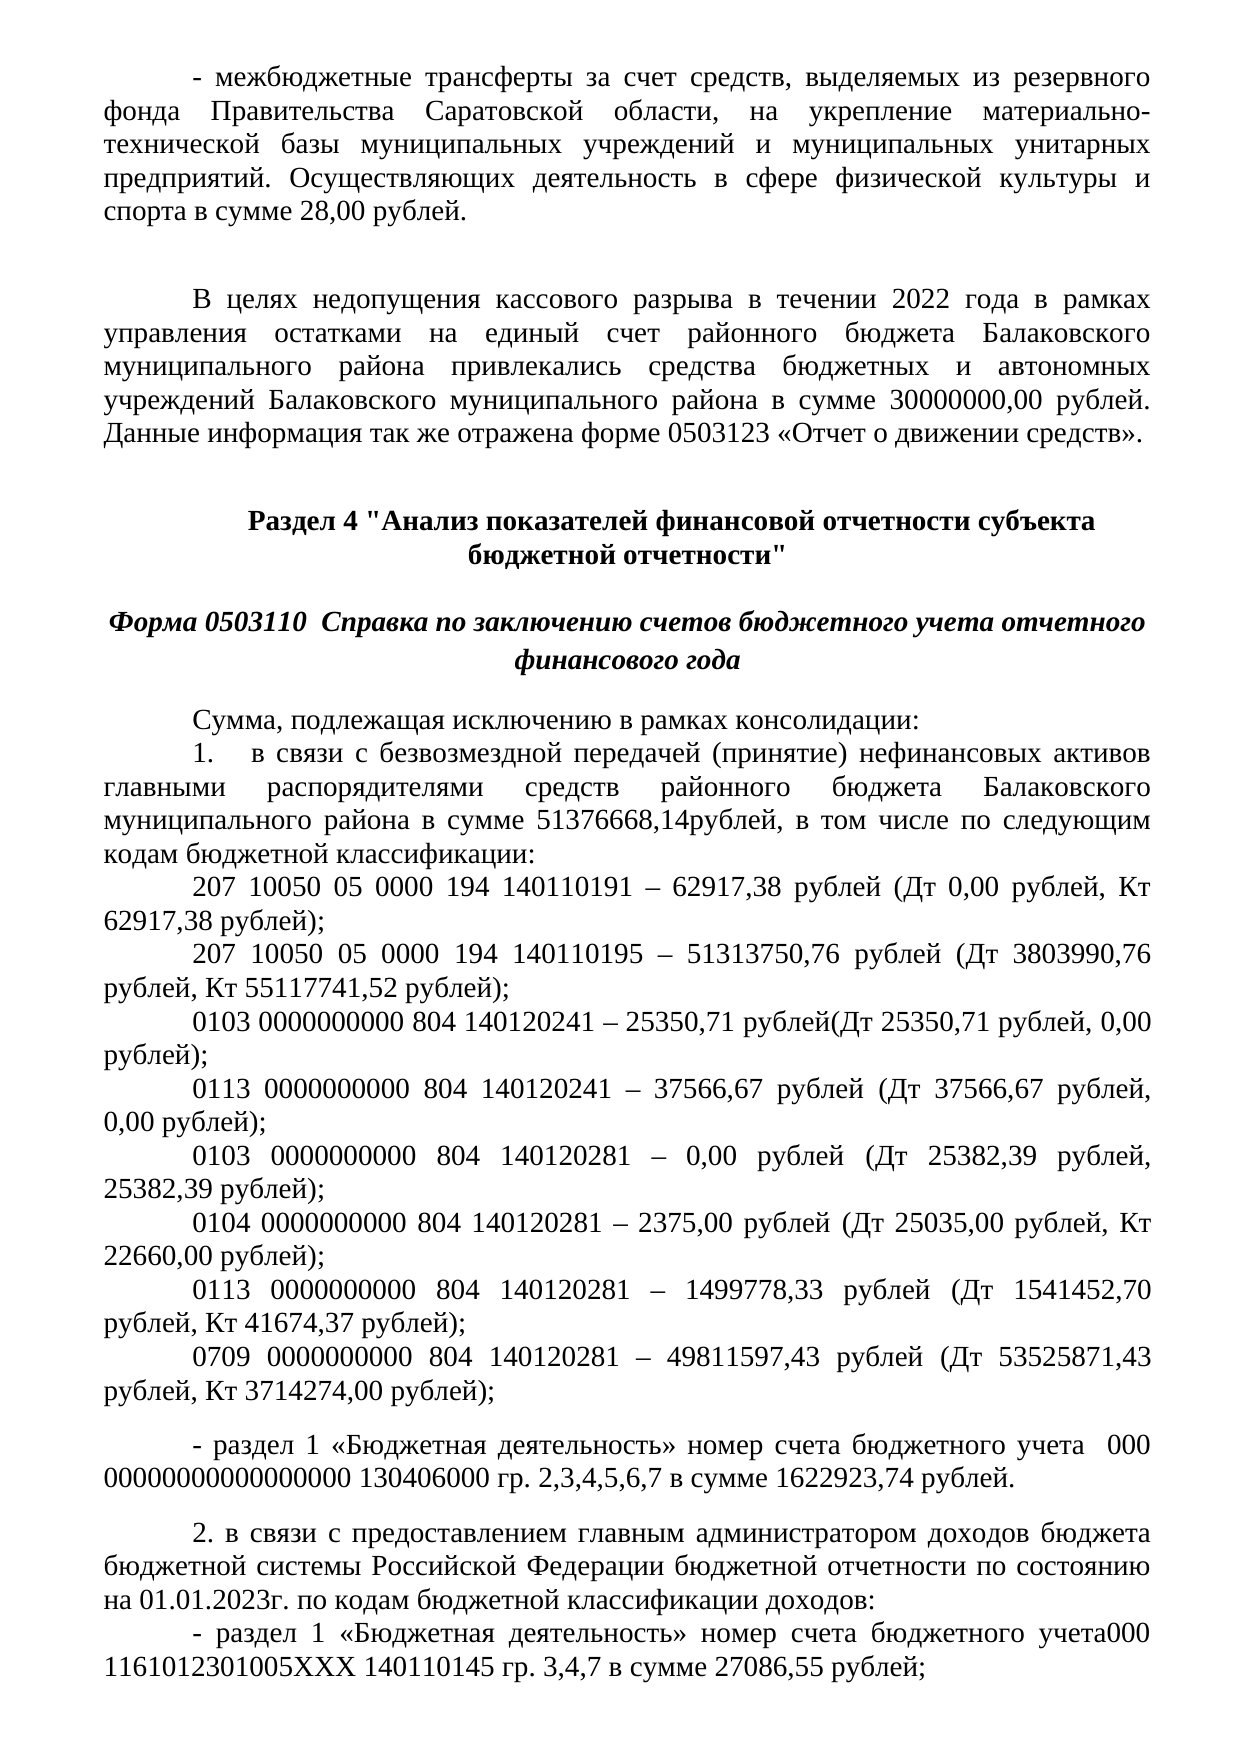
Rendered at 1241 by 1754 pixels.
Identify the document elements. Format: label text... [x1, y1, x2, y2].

list 0103 0000000000 804 140120241 – 25350,71 рублей(Дт 25350,71 рублей, 0,00 рублей); [103, 1004, 1152, 1071]
text - раздел 1 «Бюджетная деятельность» номер счета бюджетного учета 000 00000000000000000 130406000 гр. 2,3,4,5,6,7 в сумме 1622923,74 рублей. [103, 1427, 1152, 1494]
list в связи с безвозмездной передачей (принятие) нефинансовых активов главными распорядителями средств районного бюджета Балаковского муниципального района в сумме 51376668,14рублей, в том числе по следующим кодам бюджетной классификации: [103, 735, 1152, 869]
text В целях недопущения кассового разрыва в течении 2022 года в рамках управления остатками на единый счет районного бюджета Балаковского муниципального района привлекались средства бюджетных и автономных учреждений Балаковского муниципального района в сумме 30000000,00 рублей. Данные информация так же отражена форме 0503123 «Отчет о движении средств». [103, 281, 1152, 449]
list 0709 0000000000 804 140120281 – 49811597,43 рублей (Дт 53525871,43 рублей, Кт 3714274,00 рублей); [103, 1339, 1152, 1406]
list 207 10050 05 0000 194 140110195 – 51313750,76 рублей (Дт 3803990,76 рублей, Кт 55117741,52 рублей); [103, 937, 1152, 1004]
text Сумма, подлежащая исключению в рамках консолидации: [103, 702, 1152, 735]
text - межбюджетные трансферты за счет средств, выделяемых из резервного фонда Правительства Саратовской области, на укрепление материально-технической базы муниципальных учреждений и муниципальных унитарных предприятий. Осуществляющих деятельность в сфере физической культуры и спорта в сумме 28,00 рублей. [103, 59, 1152, 227]
list 207 10050 05 0000 194 140110191 – 62917,38 рублей (Дт 0,00 рублей, Кт 62917,38 рублей); [103, 869, 1152, 937]
text - раздел 1 «Бюджетная деятельность» номер счета бюджетного учета000 1161012301005ХХХ 140110145 гр. 3,4,7 в сумме 27086,55 рублей; [103, 1616, 1152, 1683]
text Форма 0503110 Справка по заключению счетов бюджетного учета отчетного финансового года [103, 604, 1152, 676]
list 0104 0000000000 804 140120281 – 2375,00 рублей (Дт 25035,00 рублей, Кт 22660,00 рублей); [103, 1205, 1152, 1272]
text Раздел 4 "Анализ показателей финансовой отчетности субъекта бюджетной отчетности" [103, 503, 1152, 570]
list 0103 0000000000 804 140120281 – 0,00 рублей (Дт 25382,39 рублей, 25382,39 рублей); [103, 1138, 1152, 1205]
text 2. в связи с предоставлением главным администратором доходов бюджета бюджетной системы Российской Федерации бюджетной отчетности по состоянию на 01.01.2023г. по кодам бюджетной классификации доходов: [103, 1515, 1152, 1616]
list 0113 0000000000 804 140120281 – 1499778,33 рублей (Дт 1541452,70 рублей, Кт 41674,37 рублей); [103, 1272, 1152, 1339]
list 0113 0000000000 804 140120241 – 37566,67 рублей (Дт 37566,67 рублей, 0,00 рублей); [103, 1071, 1152, 1138]
